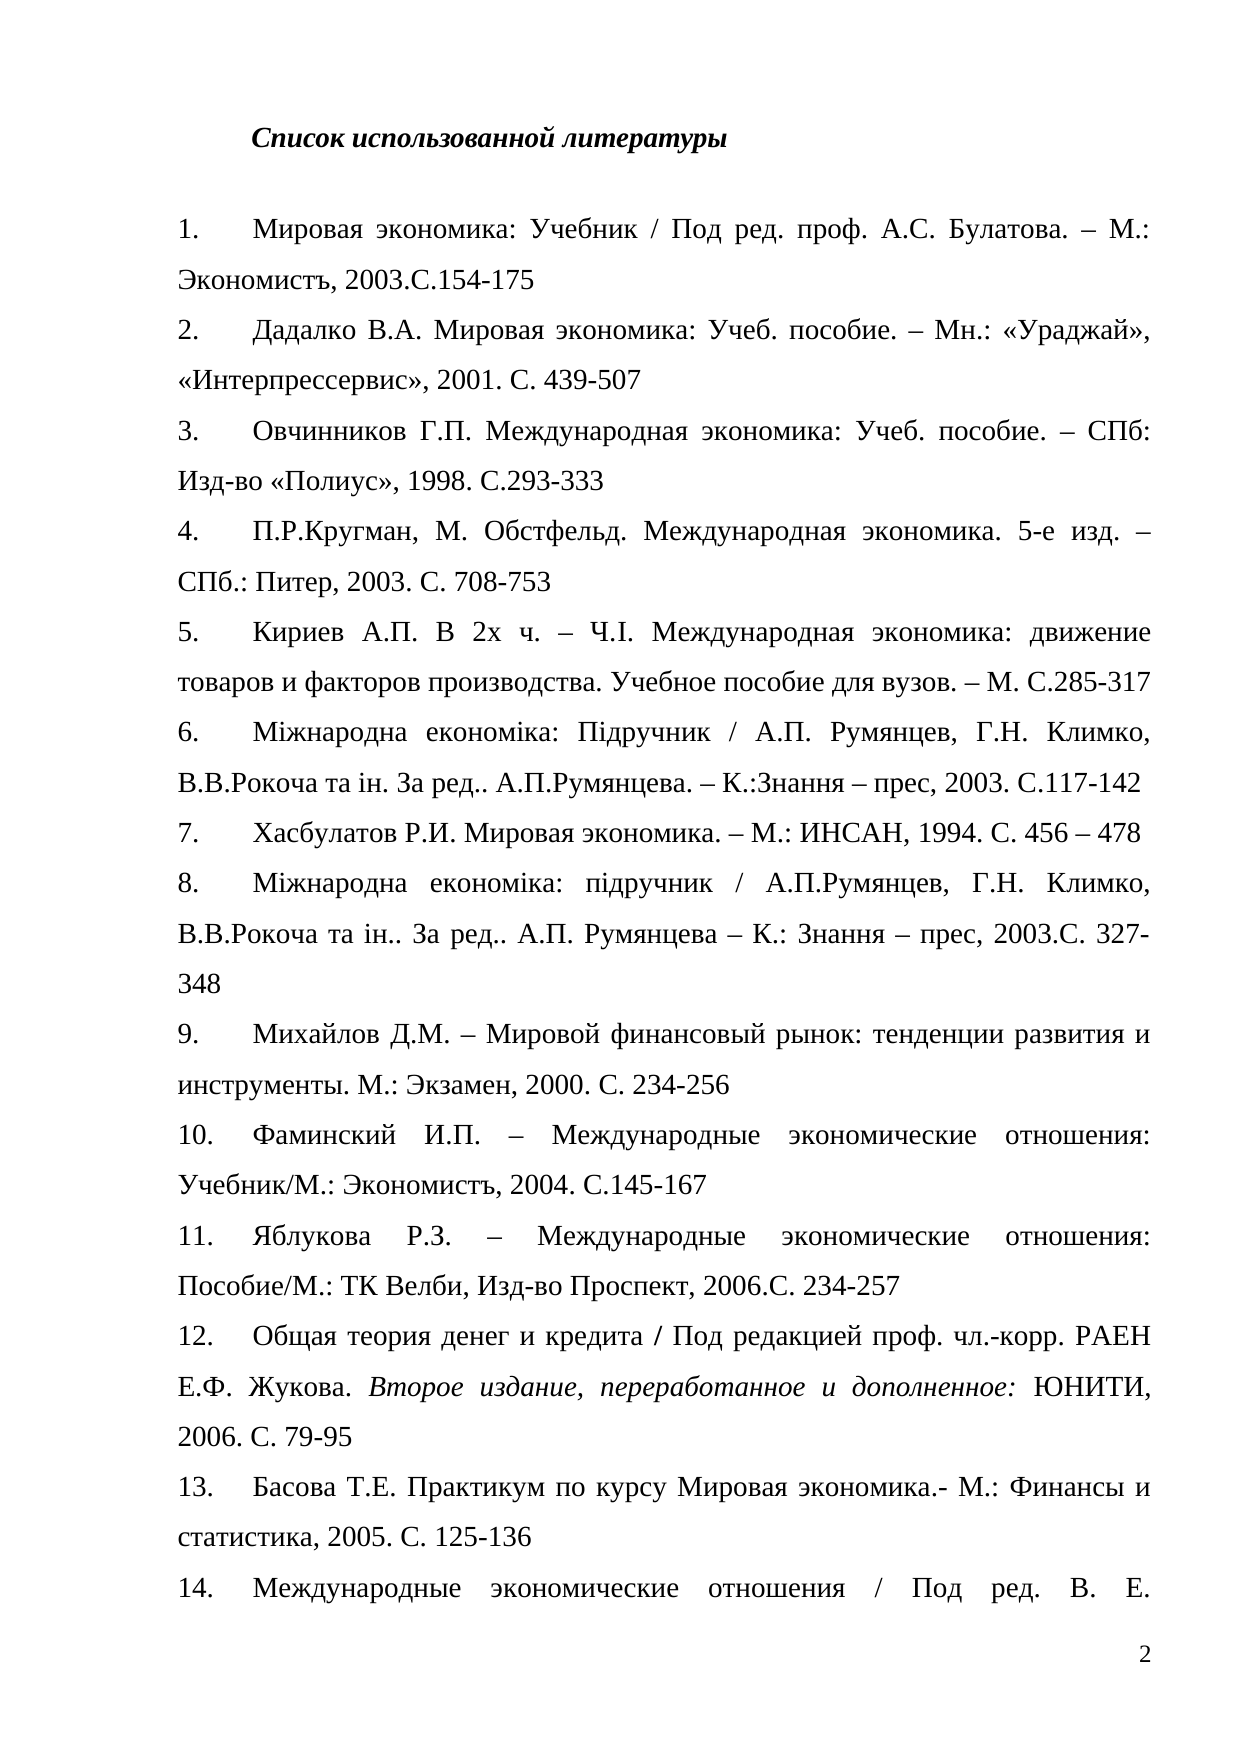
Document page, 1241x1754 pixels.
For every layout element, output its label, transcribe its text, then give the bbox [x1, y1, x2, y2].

list Яблукова Р.З. – Международные экономические отношения: Пособие/М.: ТК Велби, Изд-во Проспект, 2006.С. 234-257 [177, 1218, 1152, 1302]
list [177, 1570, 1152, 1603]
list Общая теория денег и кредита / Под редакцией проф. чл.-корр. РАЕН Е.Ф. Жукова. Второе издание, переработанное и дополненное: ЮНИТИ, 2006. С. 79-95 [177, 1318, 1152, 1452]
list Міжнародна економіка: Підручник / А.П. Румянцев, Г.Н. Климко, В.В.Рокоча та ін. За ред.. А.П.Румянцева. – К.:Знання – прес, 2003. С.117-142 [177, 714, 1152, 798]
list Фаминский И.П. – Международные экономические отношения: Учебник/М.: Экономистъ, 2004. С.145-167 [177, 1117, 1152, 1201]
list П.Р.Кругман, М. Обстфельд. Международная экономика. 5-е изд. – СПб.: Питер, 2003. С. 708-753 [177, 513, 1152, 597]
list Міжнародна економіка: підручник / А.П.Румянцев, Г.Н. Климко, В.В.Рокоча та ін.. За ред.. А.П. Румянцева – К.: Знання – прес, 2003.С. 327-348 [177, 866, 1152, 1000]
subtitle Список использованной литературы [177, 120, 1152, 153]
list Дадалко В.А. Мировая экономика: Учеб. пособие. – Мн.: «Ураджай», «Интерпрессервис», 2001. С. 439-507 [177, 312, 1152, 396]
list Михайлов Д.М. – Мировой финансовый рынок: тенденции развития и инструменты. М.: Экзамен, 2000. С. 234-256 [177, 1016, 1152, 1100]
list Басова Т.Е. Практикум по курсу Мировая экономика.- М.: Финансы и статистика, 2005. С. 125-136 [177, 1469, 1152, 1553]
list Хасбулатов Р.И. Мировая экономика. – М.: ИНСАН, 1994. С. 456 – 478 [177, 815, 1152, 849]
list Овчинников Г.П. Международная экономика: Учеб. пособие. – СПб: Изд-во «Полиус», 1998. С.293-333 [177, 413, 1152, 497]
list Мировая экономика: Учебник / Под ред. проф. А.С. Булатова. – М.: Экономистъ, 2003.С.154-175 [177, 211, 1152, 295]
list Кириев А.П. В 2х ч. – Ч.І. Международная экономика: движение товаров и факторов производства. Учебное пособие для вузов. – М. С.285-317 [177, 614, 1152, 698]
